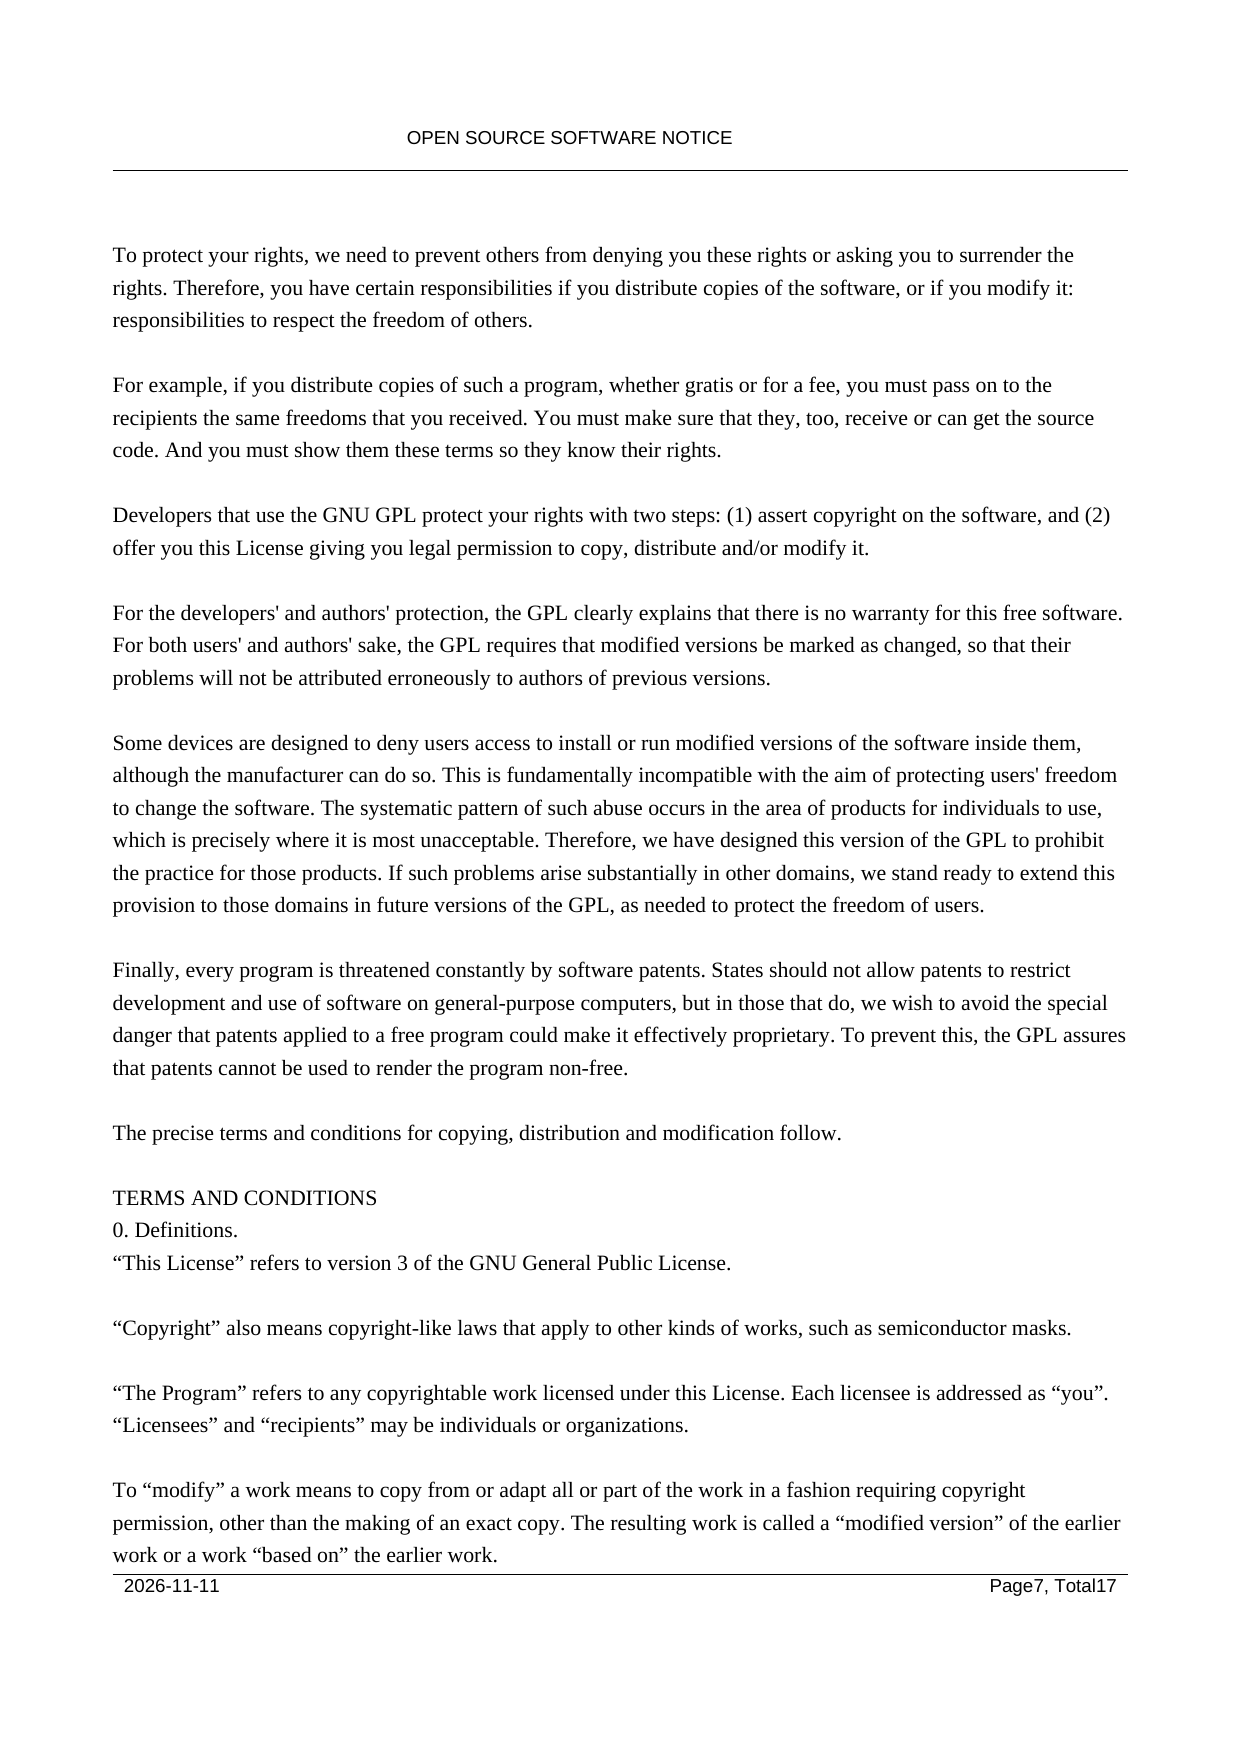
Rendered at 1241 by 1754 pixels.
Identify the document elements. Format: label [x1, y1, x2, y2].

text [112, 206, 1128, 1571]
